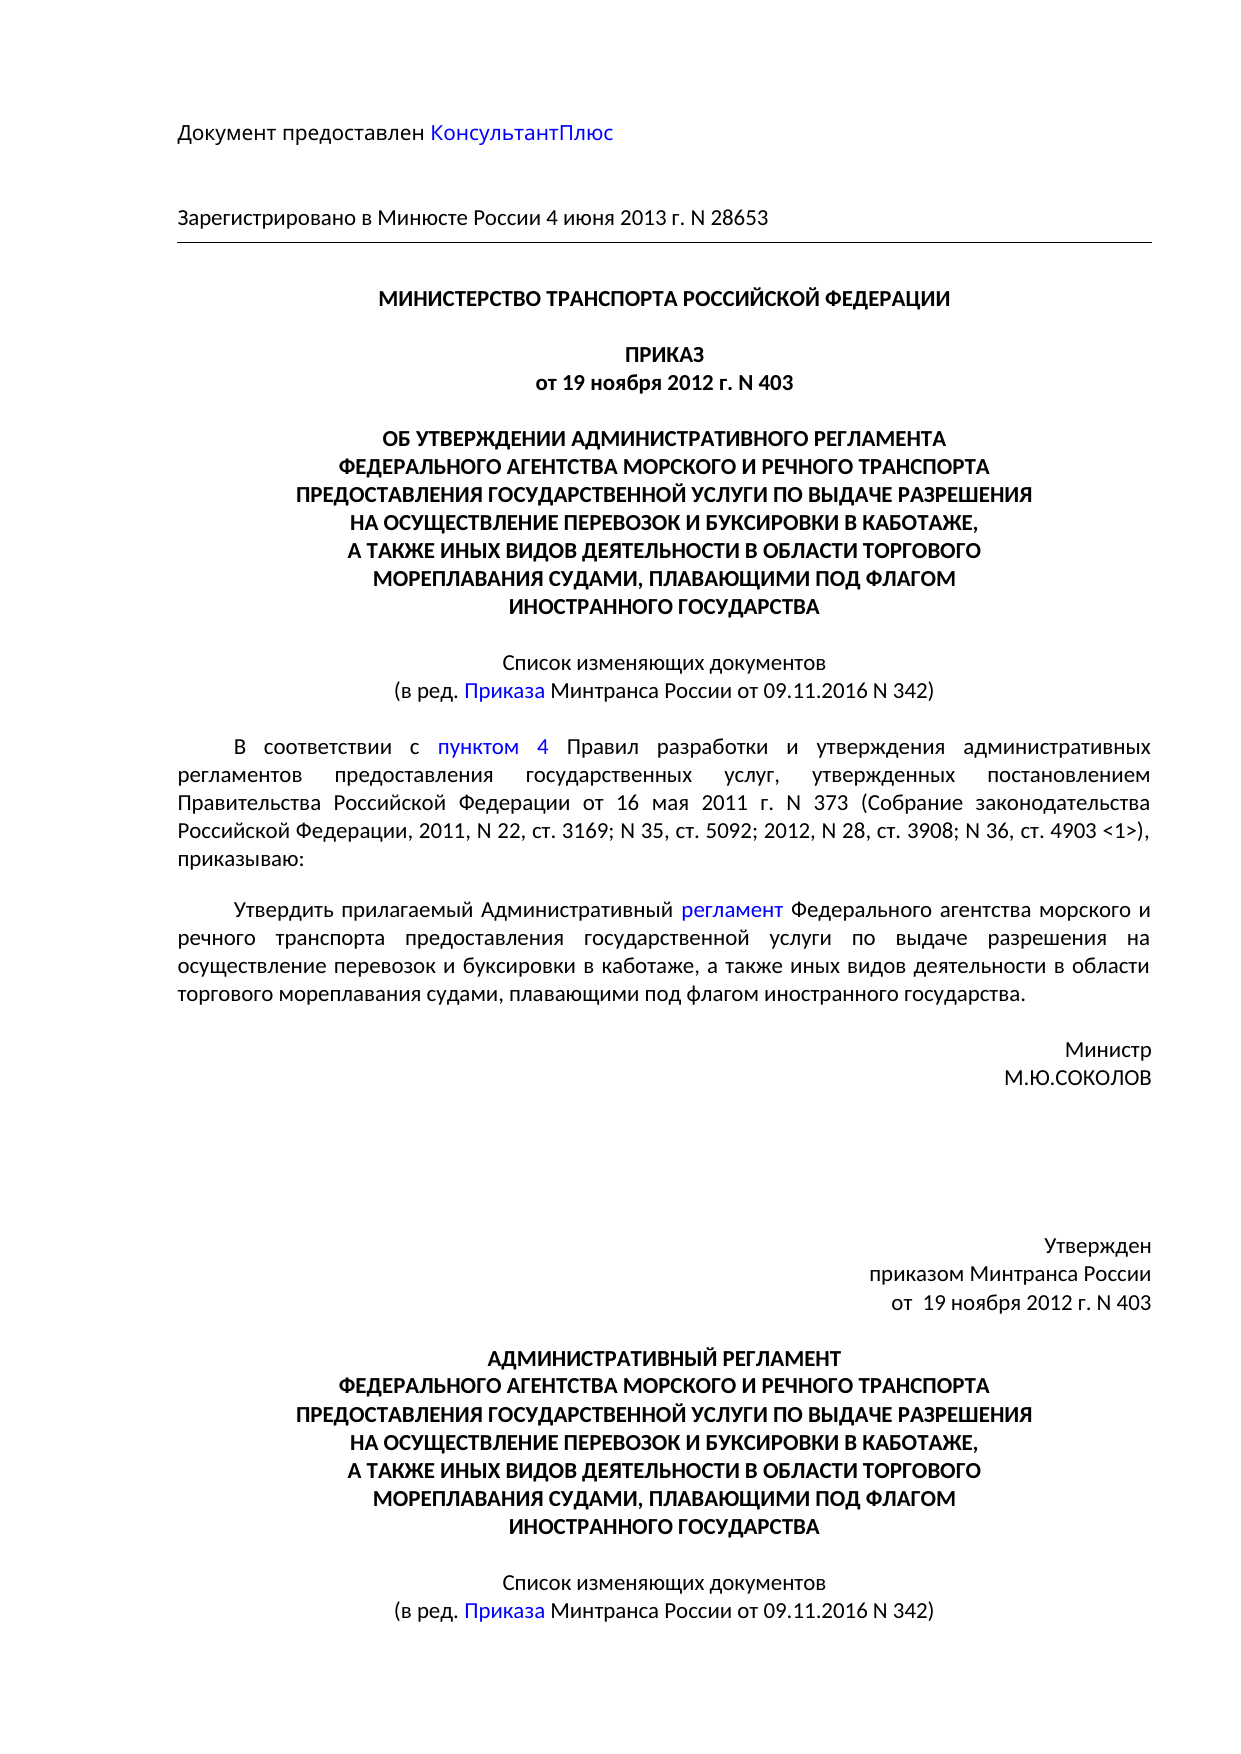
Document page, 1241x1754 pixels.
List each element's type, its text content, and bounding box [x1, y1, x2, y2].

title А ТАКЖЕ ИНЫХ ВИДОВ ДЕЯТЕЛЬНОСТИ В ОБЛАСТИ ТОРГОВОГО [177, 1456, 1152, 1484]
title МОРЕПЛАВАНИЯ СУДАМИ, ПЛАВАЮЩИМИ ПОД ФЛАГОМ [177, 564, 1152, 592]
text М.Ю.СОКОЛОВ [177, 1063, 1152, 1091]
title АДМИНИСТРАТИВНЫЙ РЕГЛАМЕНТ [177, 1344, 1152, 1372]
title НА ОСУЩЕСТВЛЕНИЕ ПЕРЕВОЗОК И БУКСИРОВКИ В КАБОТАЖЕ, [177, 508, 1152, 536]
title МИНИСТЕРСТВО ТРАНСПОРТА РОССИЙСКОЙ ФЕДЕРАЦИИ [177, 284, 1152, 312]
title ПРИКАЗ [177, 340, 1152, 368]
text (в ред. Приказа Минтранса России от 09.11.2016 N 342) [177, 1596, 1152, 1624]
text (в ред. Приказа Минтранса России от 09.11.2016 N 342) [177, 676, 1152, 704]
title Документ предоставлен КонсультантПлюс [177, 118, 1152, 175]
text приказом Минтранса России [177, 1259, 1152, 1288]
title ФЕДЕРАЛЬНОГО АГЕНТСТВА МОРСКОГО И РЕЧНОГО ТРАНСПОРТА [177, 452, 1152, 480]
title ИНОСТРАННОГО ГОСУДАРСТВА [177, 1512, 1152, 1540]
text Зарегистрировано в Минюсте России 4 июня 2013 г. N 28653 [177, 203, 1152, 231]
title ФЕДЕРАЛЬНОГО АГЕНТСТВА МОРСКОГО И РЕЧНОГО ТРАНСПОРТА [177, 1372, 1152, 1400]
text Министр [177, 1035, 1152, 1063]
title МОРЕПЛАВАНИЯ СУДАМИ, ПЛАВАЮЩИМИ ПОД ФЛАГОМ [177, 1484, 1152, 1512]
title НА ОСУЩЕСТВЛЕНИЕ ПЕРЕВОЗОК И БУКСИРОВКИ В КАБОТАЖЕ, [177, 1428, 1152, 1456]
title от 19 ноября 2012 г. N 403 [177, 368, 1152, 396]
text Утвержден [177, 1232, 1152, 1259]
title ОБ УТВЕРЖДЕНИИ АДМИНИСТРАТИВНОГО РЕГЛАМЕНТА [177, 424, 1152, 452]
title ПРЕДОСТАВЛЕНИЯ ГОСУДАРСТВЕННОЙ УСЛУГИ ПО ВЫДАЧЕ РАЗРЕШЕНИЯ [177, 1400, 1152, 1428]
text от 19 ноября 2012 г. N 403 [177, 1288, 1152, 1316]
title ПРЕДОСТАВЛЕНИЯ ГОСУДАРСТВЕННОЙ УСЛУГИ ПО ВЫДАЧЕ РАЗРЕШЕНИЯ [177, 480, 1152, 508]
text Список изменяющих документов [177, 648, 1152, 676]
title ИНОСТРАННОГО ГОСУДАРСТВА [177, 592, 1152, 620]
title А ТАКЖЕ ИНЫХ ВИДОВ ДЕЯТЕЛЬНОСТИ В ОБЛАСТИ ТОРГОВОГО [177, 536, 1152, 564]
text Список изменяющих документов [177, 1568, 1152, 1596]
text В соответствии с пунктом 4 Правил разработки и утверждения административных регламентов предоставления государственных услуг, утвержденных постановлением Правительства Российской Федерации от 16 мая 2011 г. N 373 (Собрание законодательства Российской Федерации, 2011, N 22, ст. 3169; N 35, ст. 5092; 2012, N 28, ст. 3908; N 36, ст. 4903 <1>), приказываю: [177, 732, 1152, 872]
text Утвердить прилагаемый Административный регламент Федерального агентства морского и речного транспорта предоставления государственной услуги по выдаче разрешения на осуществление перевозок и буксировки в каботаже, а также иных видов деятельности в области торгового мореплавания судами, плавающими под флагом иностранного государства. [177, 895, 1152, 1007]
